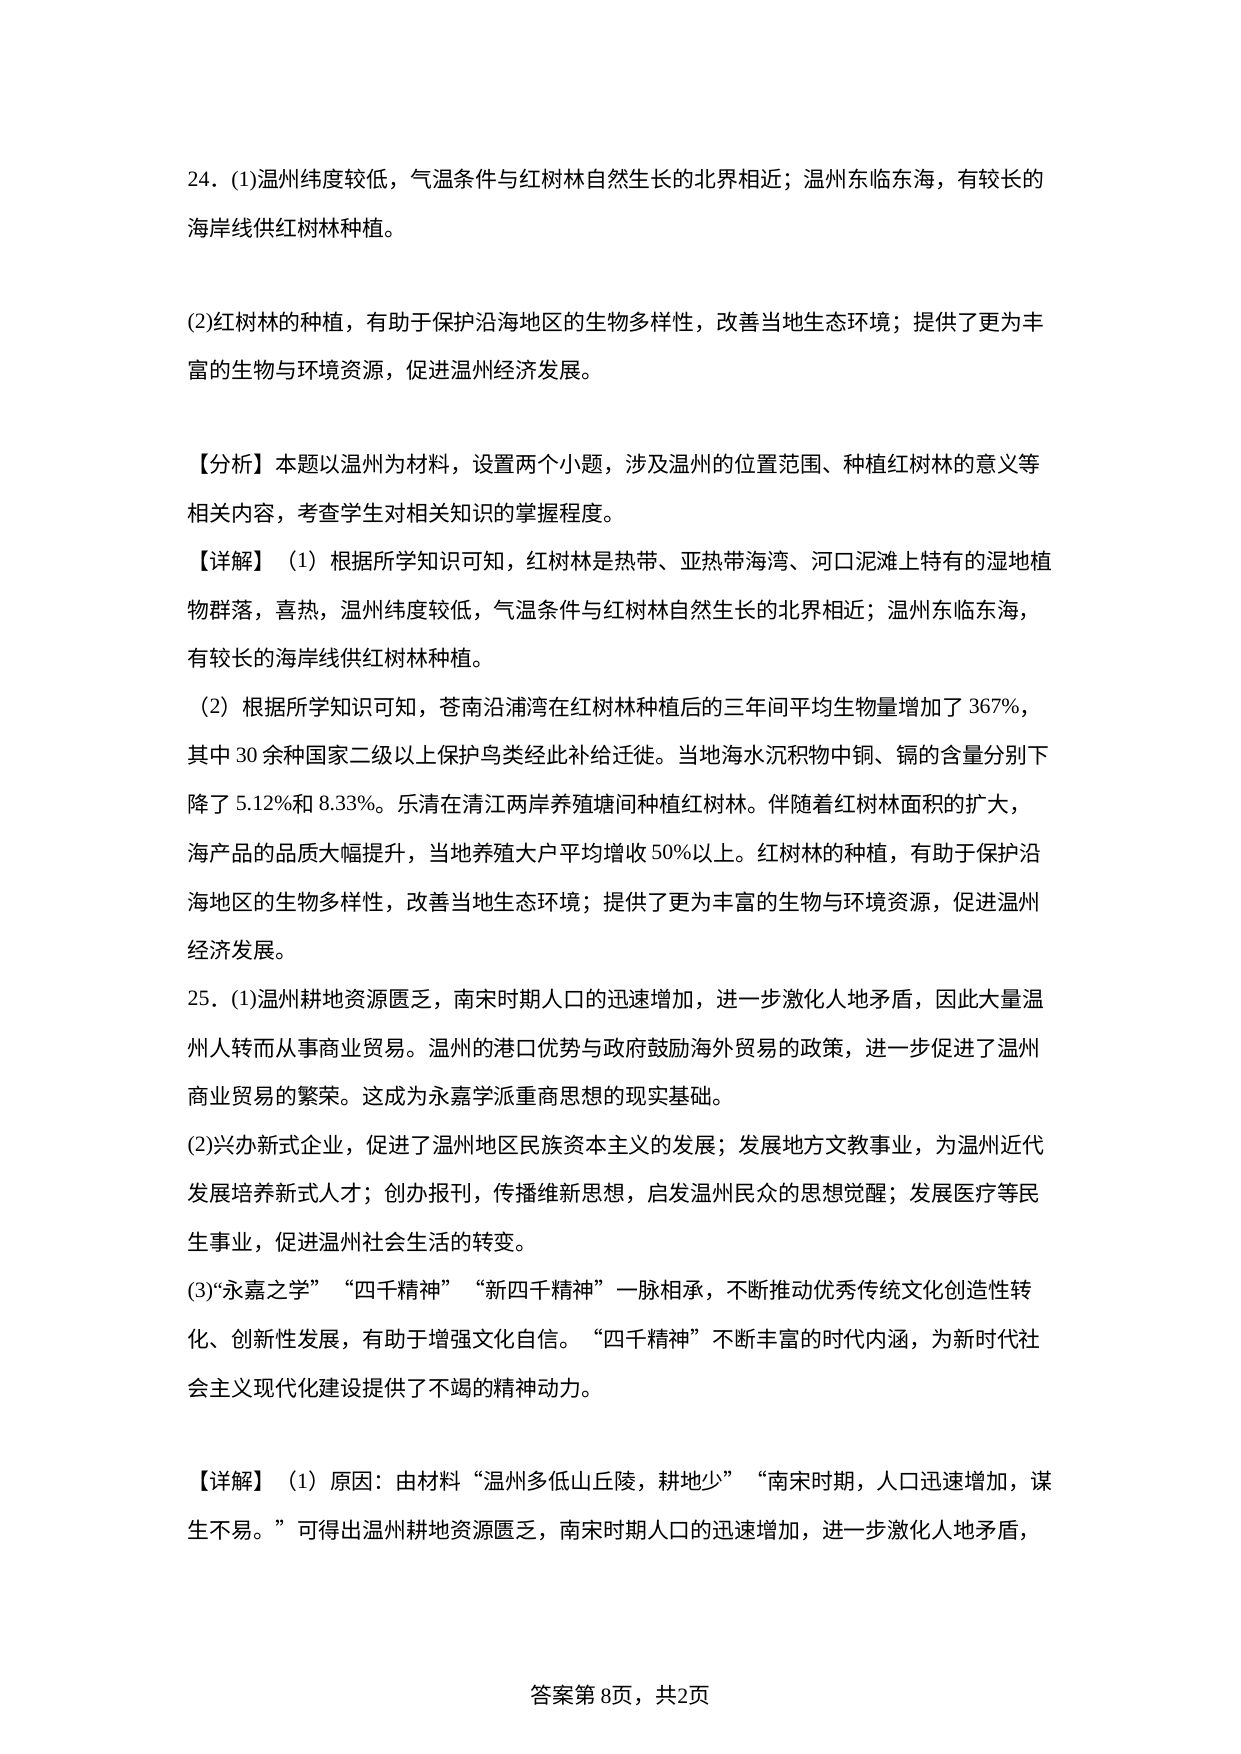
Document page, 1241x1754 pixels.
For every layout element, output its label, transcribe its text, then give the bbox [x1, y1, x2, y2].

text (3)“永嘉之学”“四千精神”“新四千精神”一脉相承，不断推动优秀传统文化创造性转化、创新性发展，有助于增强文化自信。“四千精神”不断丰富的时代内涵，为新时代社会主义现代化建设提供了不竭的精神动力。 [187, 1273, 1053, 1403]
text （2）根据所学知识可知，苍南沿浦湾在红树林种植后的三年间平均生物量增加了367%，其中30余种国家二级以上保护鸟类经此补给迁徙。当地海水沉积物中铜、镉的含量分别下降了5.12%和8.33%。乐清在清江两岸养殖塘间种植红树林。伴随着红树林面积的扩大，海产品的品质大幅提升，当地养殖大户平均增收50%以上。红树林的种植，有助于保护沿海地区的生物多样性，改善当地生态环境；提供了更为丰富的生物与环境资源，促进温州经济发展。 [187, 689, 1053, 966]
text 24．(1)温州纬度较低，气温条件与红树林自然生长的北界相近；温州东临东海，有较长的海岸线供红树林种植。 [187, 162, 1053, 243]
text (2)红树林的种植，有助于保护沿海地区的生物多样性，改善当地生态环境；提供了更为丰富的生物与环境资源，促进温州经济发展。 [187, 304, 1053, 385]
text 25．(1)温州耕地资源匮乏，南宋时期人口的迅速增加，进一步激化人地矛盾，因此大量温州人转而从事商业贸易。温州的港口优势与政府鼓励海外贸易的政策，进一步促进了温州商业贸易的繁荣。这成为永嘉学派重商思想的现实基础。 [187, 981, 1053, 1111]
text 【分析】本题以温州为材料，设置两个小题，涉及温州的位置范围、种植红树林的意义等相关内容，考查学生对相关知识的掌握程度。 [187, 446, 1053, 528]
text 【详解】（1）根据所学知识可知，红树林是热带、亚热带海湾、河口泥滩上特有的湿地植物群落，喜热，温州纬度较低，气温条件与红树林自然生长的北界相近；温州东临东海，有较长的海岸线供红树林种植。 [187, 543, 1053, 673]
text (2)兴办新式企业，促进了温州地区民族资本主义的发展；发展地方文教事业，为温州近代发展培养新式人才；创办报刊，传播维新思想，启发温州民众的思想觉醒；发展医疗等民生事业，促进温州社会生活的转变。 [187, 1127, 1053, 1257]
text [187, 1464, 1053, 1545]
